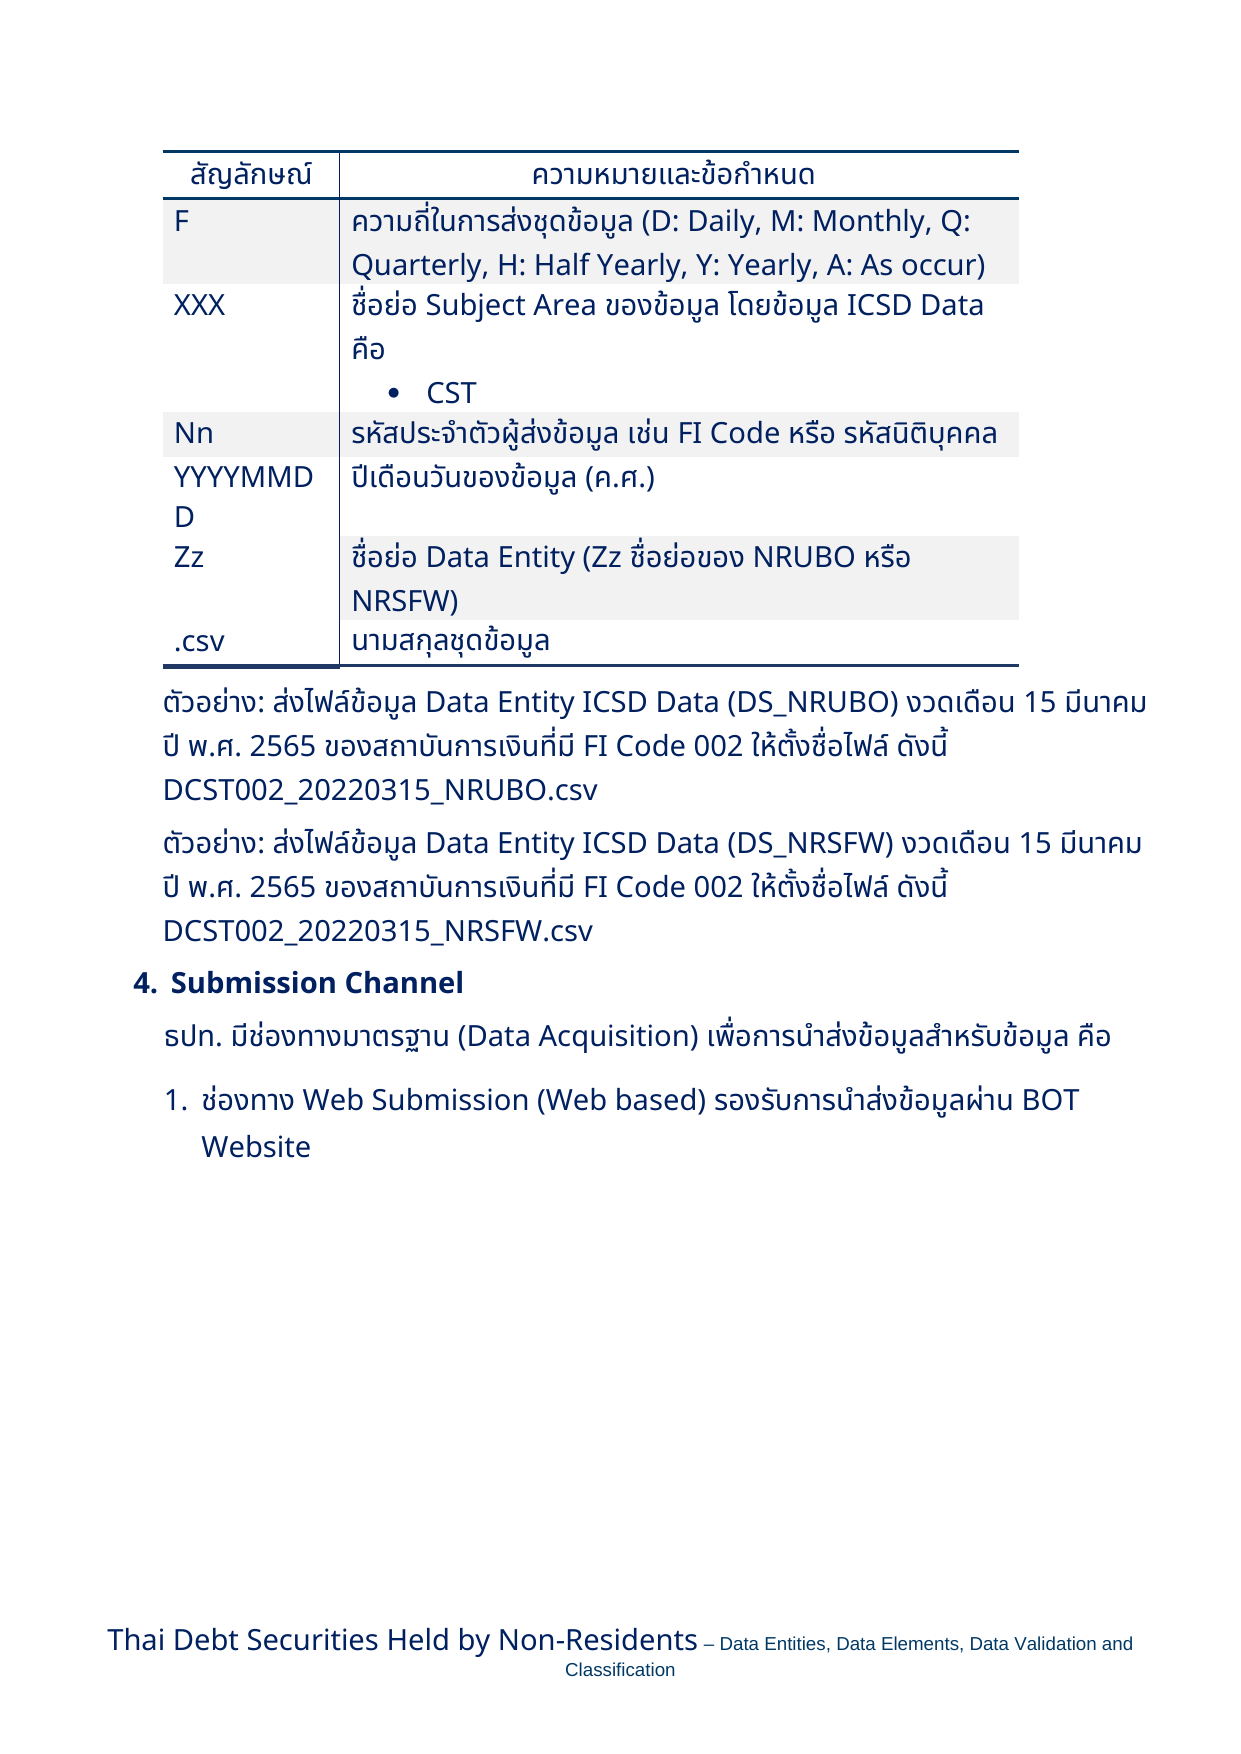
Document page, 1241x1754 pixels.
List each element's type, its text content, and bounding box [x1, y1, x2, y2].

table_cell ชื่อย่อ Subject Area ของข้อมูล โดยข้อมูล ICSD Data คือ CST [340, 284, 1019, 412]
table_cell YYYYMMDD [163, 457, 339, 536]
text ตัวอย่าง: ส่งไฟล์ข้อมูล Data Entity ICSD Data (DS_NRSFW) งวดเดือน 15 มีนาคม ปี พ.ศ. 2565 ของสถาบันการเงินที่มี FI Code 002 ให้ตั้งชื่อไฟล์ ดังนี้ DCST002_20220315_NRSFW.csv [162, 822, 1152, 950]
subtitle Submission Channel [133, 963, 1152, 1002]
table_header สัญลักษณ์ [163, 153, 339, 197]
table_cell .csv [163, 620, 339, 664]
text ตัวอย่าง: ส่งไฟล์ข้อมูล Data Entity ICSD Data (DS_NRUBO) งวดเดือน 15 มีนาคม ปี พ.ศ. 2565 ของสถาบันการเงินที่มี FI Code 002 ให้ตั้งชื่อไฟล์ ดังนี้ DCST002_20220315_NRUBO.csv [162, 681, 1152, 809]
table_cell Nn [163, 412, 339, 457]
table_cell Zz [163, 536, 339, 620]
table_header ความหมายและข้อกำหนด [340, 153, 1019, 197]
list ช่องทาง Web Submission (Web based) รองรับการนำส่งข้อมูลผ่าน BOT Website [164, 1079, 1152, 1166]
table_cell XXX [163, 284, 339, 412]
table_cell F [163, 200, 339, 284]
table_cell นามสกุลชุดข้อมูล [340, 620, 1019, 664]
table_cell ความถี่ในการส่งชุดข้อมูล (D: Daily, M: Monthly, Q: Quarterly, H: Half Yearly, Y: Yearly, A: As occur) [340, 200, 1019, 284]
table_cell ปีเดือนวันของข้อมูล (ค.ศ.) [340, 457, 1019, 536]
text ธปท. มีช่องทางมาตรฐาน (Data Acquisition) เพื่อการนำส่งข้อมูลสำหรับข้อมูล คือ [116, 1015, 1152, 1059]
table_cell ชื่อย่อ Data Entity (Zz ชื่อย่อของ NRUBO หรือ NRSFW) [340, 536, 1019, 620]
table_cell รหัสประจำตัวผู้ส่งข้อมูล เช่น FI Code หรือ รหัสนิติบุคคล [340, 412, 1019, 457]
